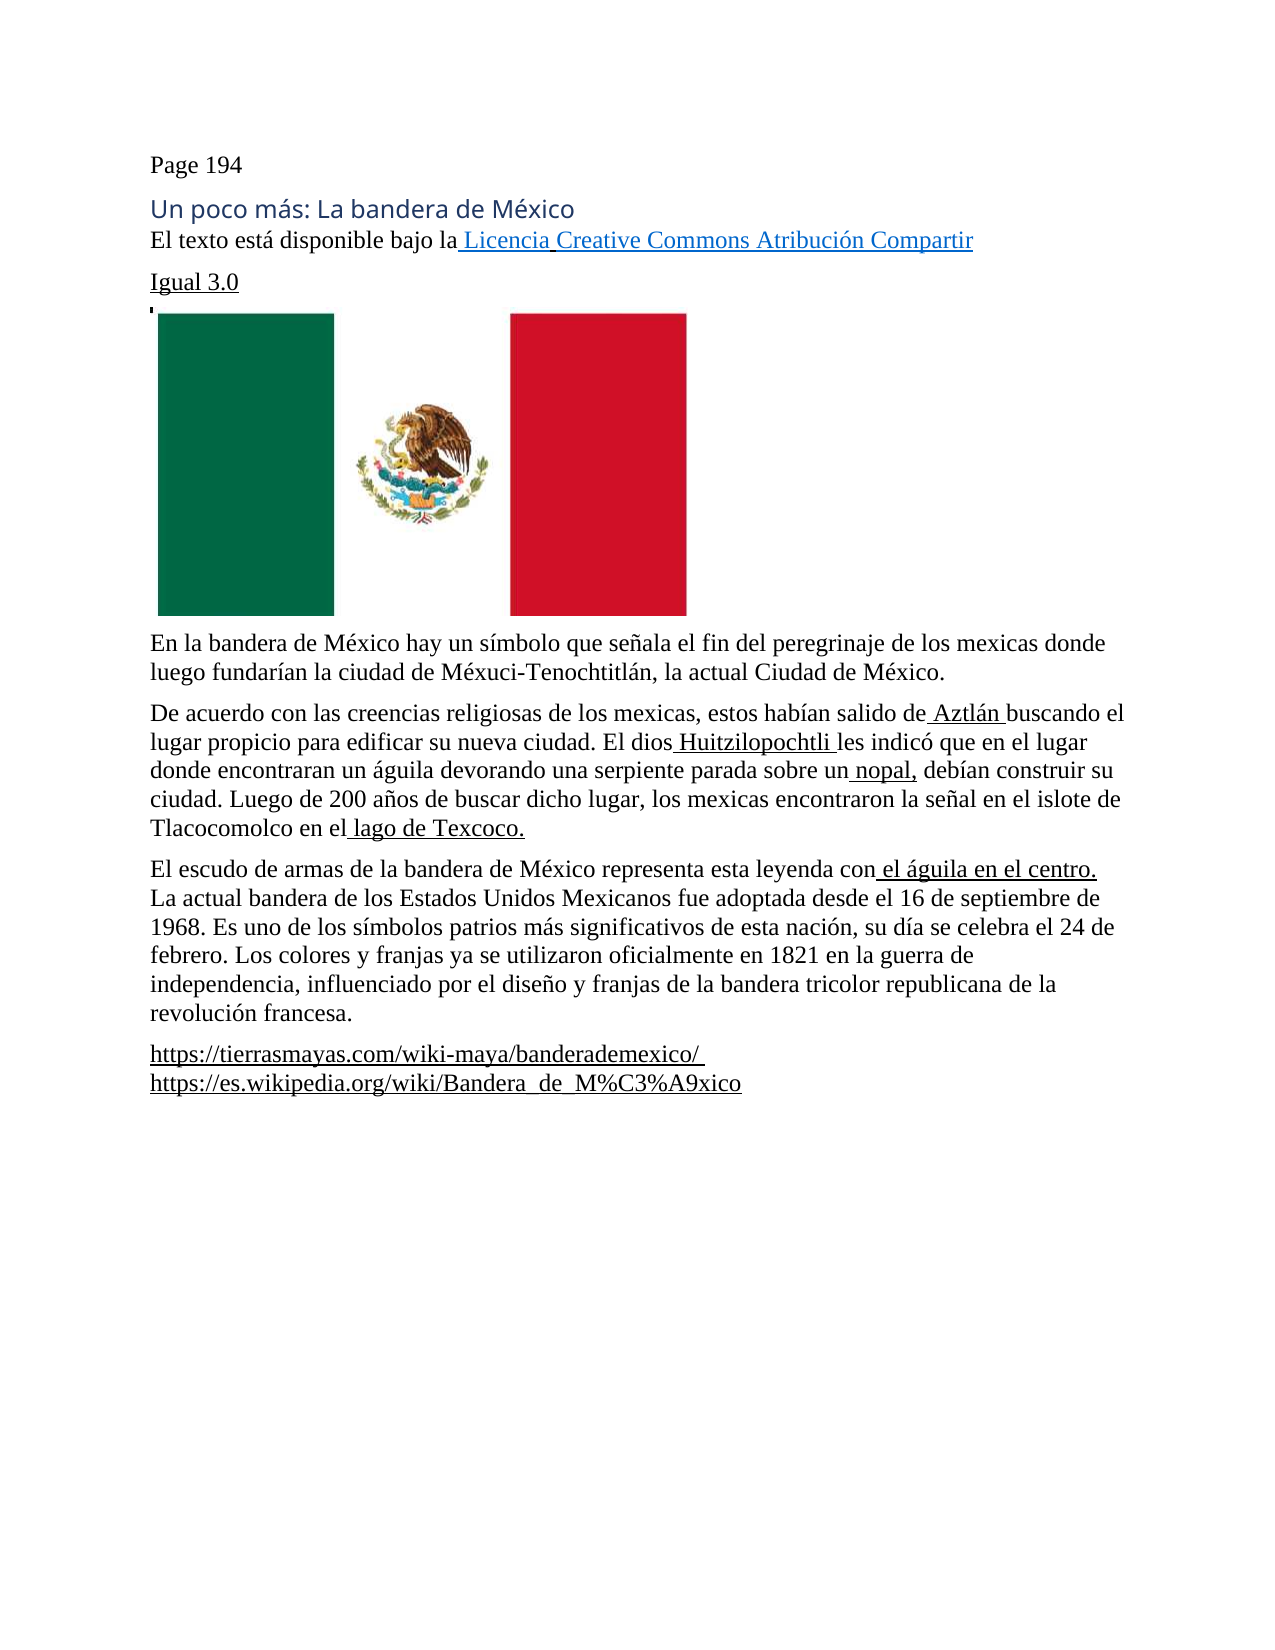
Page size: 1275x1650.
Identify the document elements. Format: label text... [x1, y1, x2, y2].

text Page 194 [150, 150, 1125, 179]
picture [150, 307, 688, 616]
text El escudo de armas de la bandera de México representa esta leyenda con el águila en el centro. La actual bandera de los Estados Unidos Mexicanos fue adoptada desde el 16 de septiembre de 1968. Es uno de los símbolos patrios más significativos de esta nación, su día se celebra el 24 de febrero. Los colores y franjas ya se utilizaron oficialmente en 1821 en la guerra de independencia, influenciado por el diseño y franjas de la bandera tricolor republicana de la revolución francesa. [150, 854, 1125, 1027]
text En la bandera de México hay un símbolo que señala el fin del peregrinaje de los mexicas donde luego fundarían la ciudad de Méxuci-Tenochtitlán, la actual Ciudad de México. [150, 628, 1125, 686]
text Igual 3.0 [150, 267, 1125, 295]
text https://tierrasmayas.com/wiki-maya/banderademexico/ https://es.wikipedia.org/wiki/Bandera_de_M%C3%A9xico [150, 1039, 1125, 1097]
text El texto está disponible bajo la Licencia Creative Commons Atribución Compartir [150, 225, 1125, 254]
text De acuerdo con las creencias religiosas de los mexicas, estos habían salido de Aztlán buscando el lugar propicio para edificar su nueva ciudad. El dios Huitzilopochtli les indicó que en el lugar donde encontraran un águila devorando una serpiente parada sobre un nopal, debían construir su ciudad. Luego de 200 años de buscar dicho lugar, los mexicas encontraron la señal en el islote de Tlacocomolco en el lago de Texcoco. [150, 698, 1125, 842]
subtitle Un poco más: La bandera de México [150, 191, 1125, 225]
